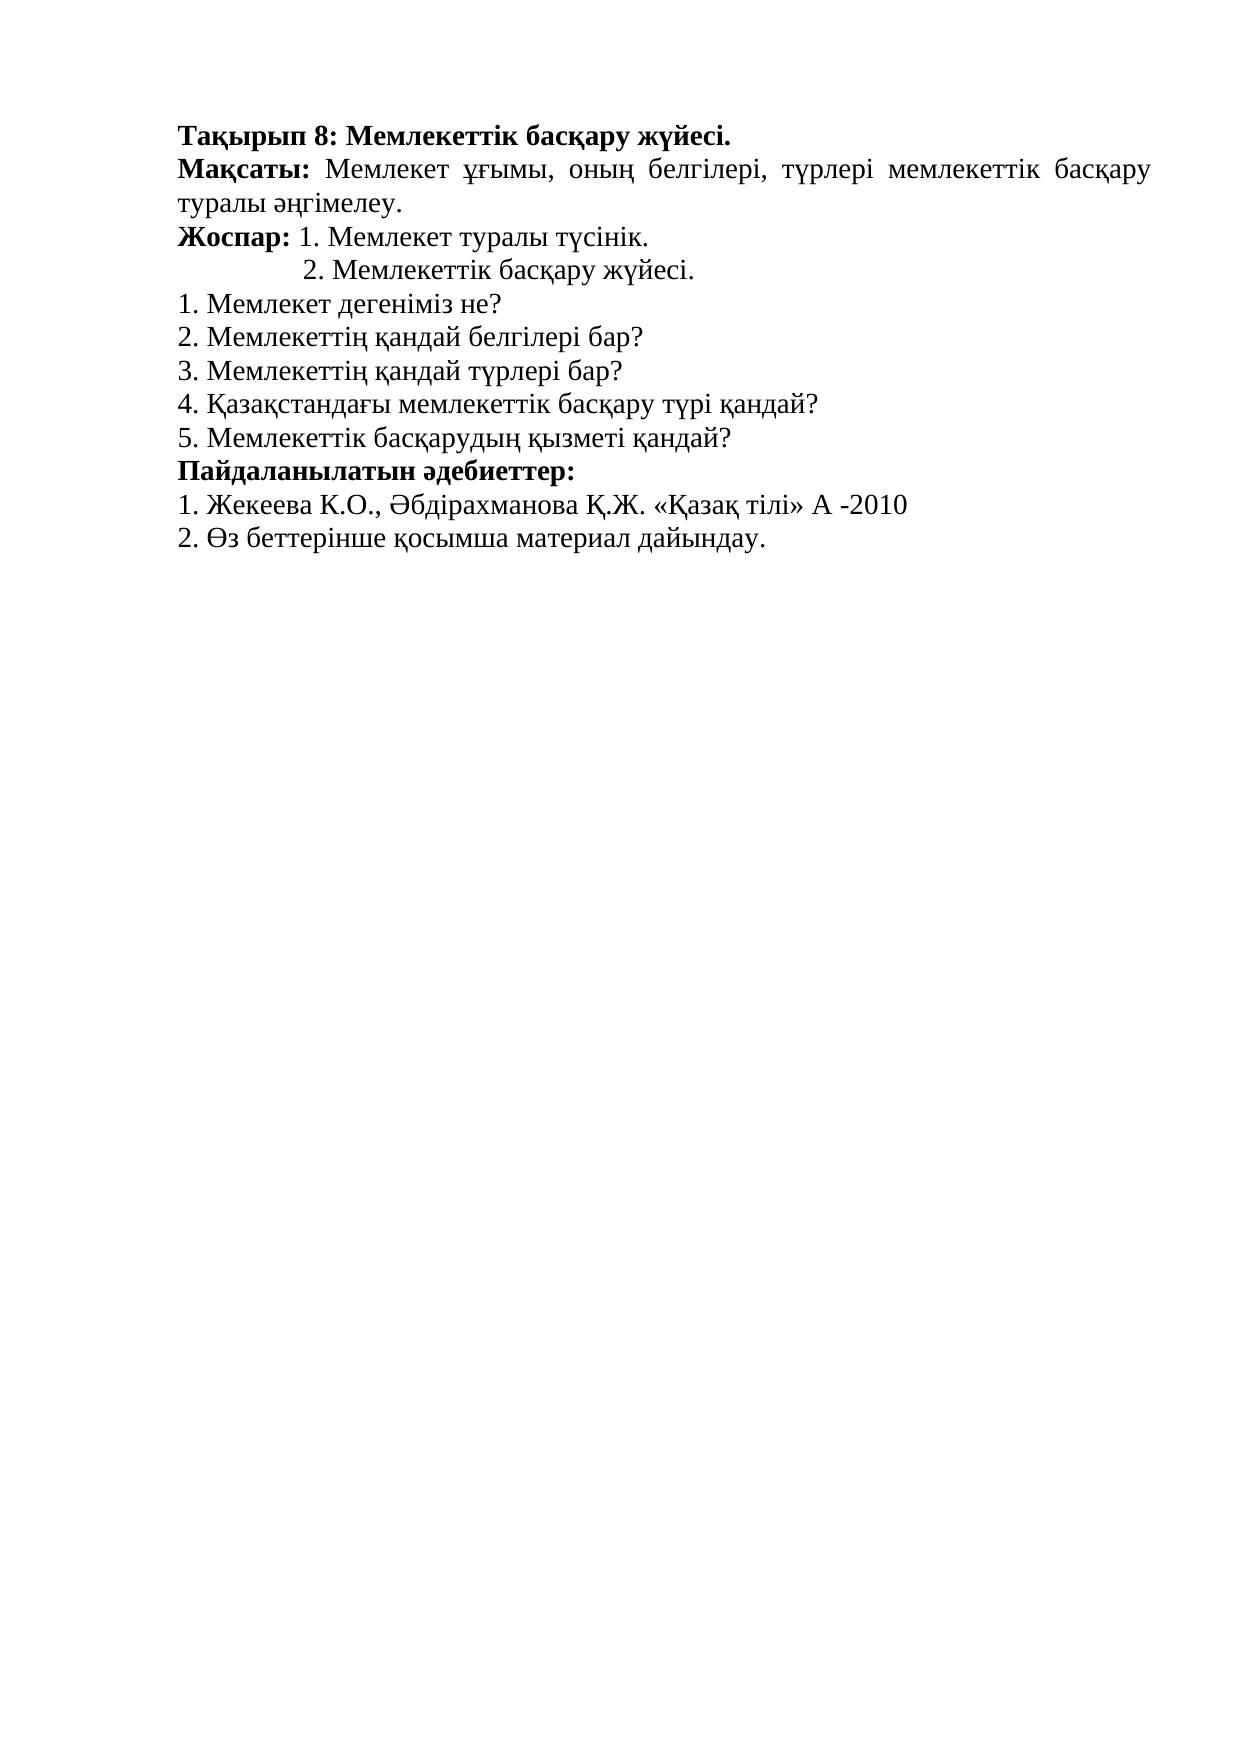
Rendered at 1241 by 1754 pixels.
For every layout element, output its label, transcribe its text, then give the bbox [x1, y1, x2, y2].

text 3. Мемлекеттің қандай түрлері бар? [177, 353, 1152, 386]
text 1. Жекеева К.О., Әбдірахманова Қ.Ж. «Қазақ тілі» А -2010 [177, 487, 1152, 521]
text Пайдаланылатын әдебиеттер: [177, 453, 1152, 487]
text Тақырып 8: Мемлекеттік басқару жүйесі. [177, 118, 1152, 152]
text Жоспар: 1. Мемлекет туралы түсінік. [177, 219, 1152, 252]
text 4. Қазақстандағы мемлекеттік басқару түрі қандай? [177, 386, 1152, 420]
text Мақсаты: Мемлекет ұғымы, оның белгілері, түрлері мемлекеттік басқару туралы әңгімелеу. [177, 152, 1152, 219]
text 2. Мемлекеттің қандай белгілері бар? [177, 319, 1152, 353]
text 2. Мемлекеттік басқару жүйесі. [295, 252, 1152, 286]
text 2. Өз беттерінше қосымша материал дайындау. [177, 521, 1152, 554]
text 5. Мемлекеттік басқарудың қызметі қандай? [177, 420, 1152, 453]
text 1. Мемлекет дегеніміз не? [177, 286, 1152, 319]
